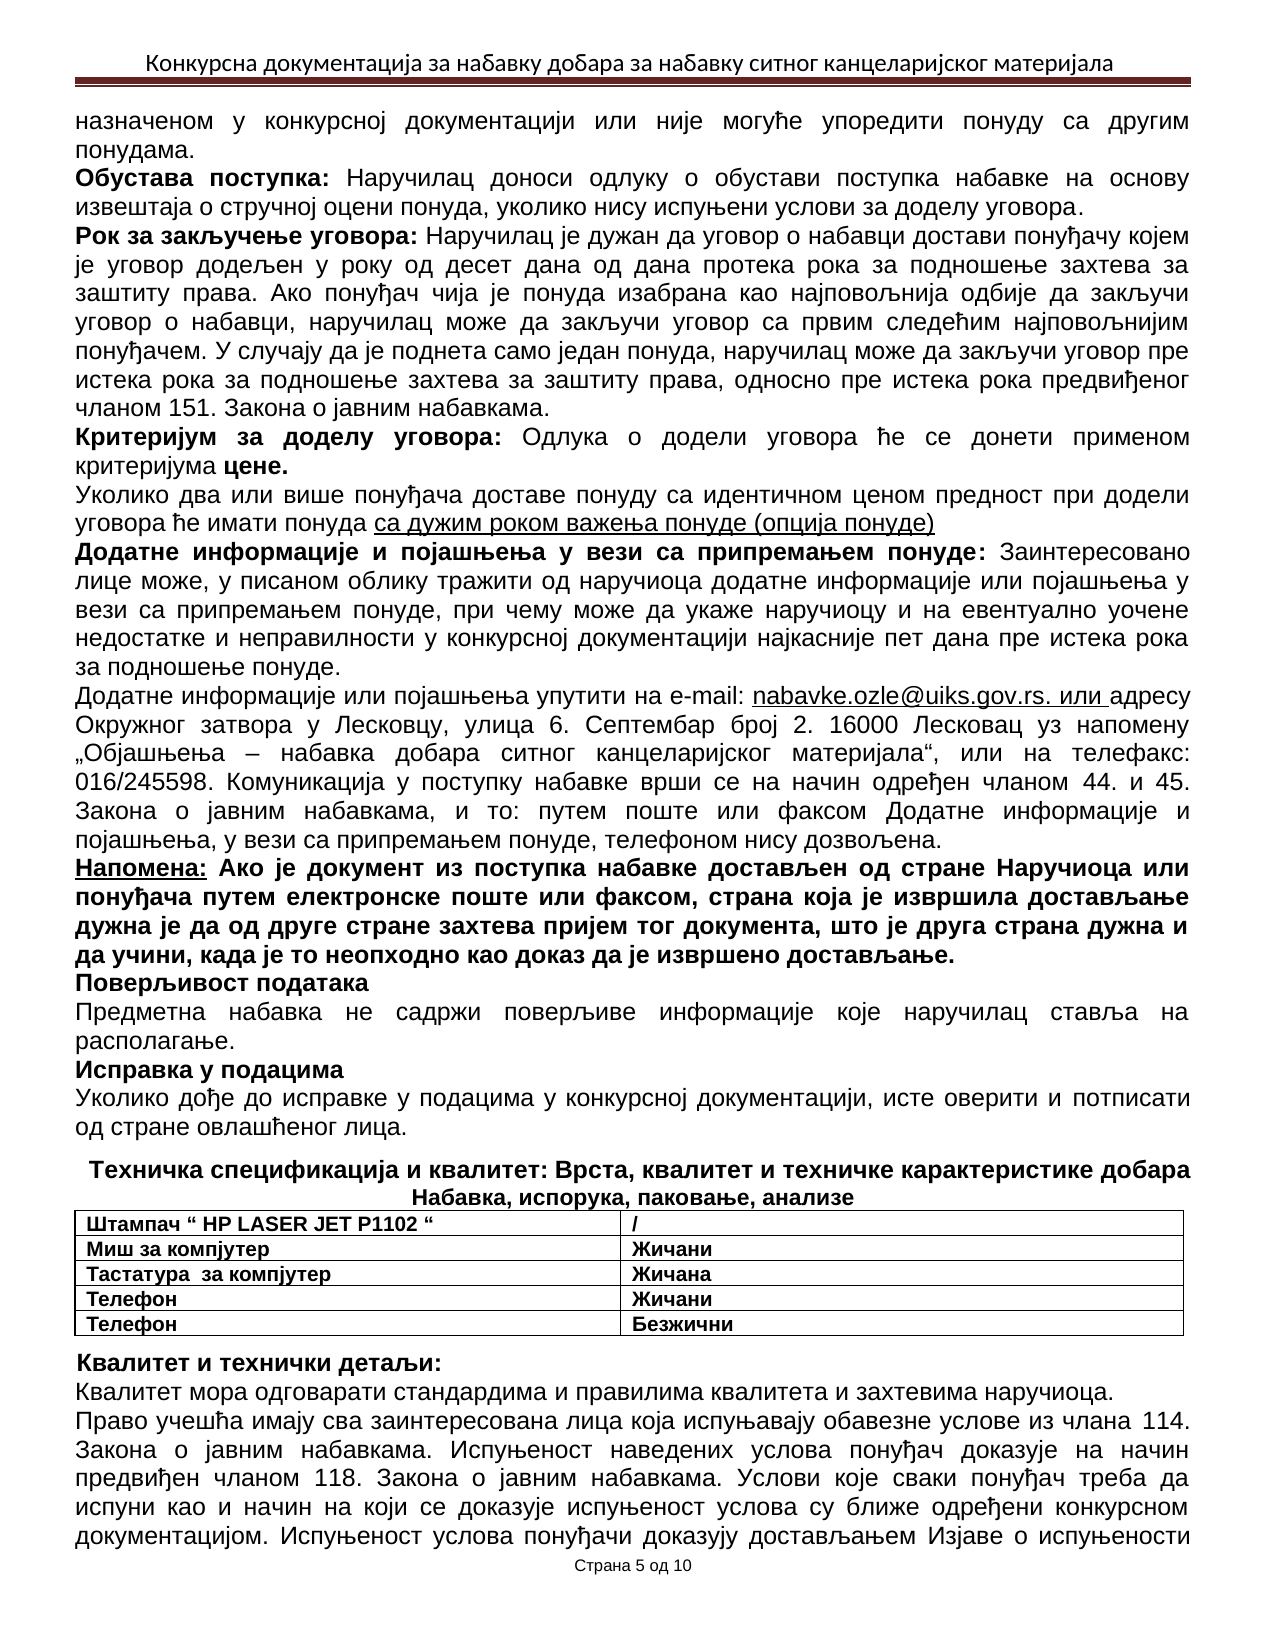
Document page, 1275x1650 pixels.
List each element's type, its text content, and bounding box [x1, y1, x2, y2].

text Рок за закључење уговора: Наручилац је дужан да уговор о набавци достави понуђачу којем је уговор додељен у року од десет дана од дана протека рока за подношење захтева за заштиту права. Ако понуђач чија је понуда изабрана као најповољнија одбије да закључи уговор о набавци, наручилац може да закључи уговор са првим следећим најповољнијим понуђачем. У случају да је поднета само један понуда, наручилац може да закључи уговор пре истека рока за подношење захтева за заштиту права, односно пре истека рока предвиђеног чланом 151. Закона о јавним набавкама. [75, 221, 1191, 422]
text Набавка, испорука, паковање, анализе [0, 1184, 1266, 1210]
text Критеријум за доделу уговора: Одлука о додели уговора ће се донети применом критеријума цене. [75, 422, 1191, 480]
text Квалитет мора одговарати стандардима и правилима квалитета и захтевима наручиоца. [75, 1377, 1191, 1406]
text Предметна набавка не садржи поверљиве информације које наручилац ставља на располагање. [75, 997, 1191, 1055]
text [75, 106, 1191, 163]
table_cell Безжични [621, 1311, 1183, 1335]
text Напомена: Ако је документ из поступка набавке достављен од стране Наручиоца или понуђача путем електронске поште или факсом, страна која је извршила достављање дужна је да од друге стране захтева пријем тог документа, што је друга страна дужна и да учини, када је то неопходно као доказ да је извршено достављање. [75, 853, 1191, 968]
text Квалитет и технички детаљи: [0, 1348, 1266, 1377]
table_cell Жичана [621, 1261, 1183, 1285]
text Обустава поступка: Наручилац доноси одлуку о обустави поступка набавке на основу извештаја о стручној оцени понуда, уколико нису испуњени услови за доделу уговора. [75, 163, 1191, 221]
table_cell Тастатура за компјутер [76, 1261, 620, 1285]
text Техничка спецификација и квалитет: Врста, квалитет и техничке карактеристике добара [75, 1155, 1191, 1184]
table_cell Телефон [76, 1286, 620, 1310]
table_cell Жичани [621, 1286, 1183, 1310]
table_cell Жичани [621, 1236, 1183, 1260]
table_header Штампач “ HP LASER JET P1102 “ [76, 1211, 620, 1235]
table_cell Телефон [76, 1311, 620, 1335]
text Поверљивост података [75, 968, 1191, 997]
text Додатне информације и појашњења у вези са припремањем понуде: Заинтересовано лице може, у писаном облику тражити од наручиоца додатне информације или појашњења у вези са припремањем понуде, при чему може да укаже наручиоцу и на евентуално уочене недостатке и неправилности у конкурсној документацији најкасније пет дана пре истека рока за подношење понуде. [75, 537, 1191, 681]
text Додатне информације или појашњења упутити на e-mail: nabavke.ozle@uiks.gov.rs. или адресу Окружног затвора у Лесковцу, улица 6. Септембар број 2. 16000 Лесковац уз напомену „Објашњења – набавка добара ситног канцеларијског материјала“, или на телефакс: 016/245598. Комуникација у поступку набавке врши се на начин одређен чланом 44. и 45. Закона о јавним набавкама, и то: путем поште или факсом Додатне информације и појашњења, у вези са припремањем понуде, телефоном нису дозвољена. [75, 681, 1191, 853]
table_header / [621, 1211, 1183, 1235]
text Уколико дође до исправке у подацима у конкурсној документацији, исте оверити и потписати од стране овлашћеног лица. [75, 1083, 1191, 1141]
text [75, 1406, 1191, 1550]
text Исправка у подацима [75, 1055, 1191, 1083]
text Уколико два или више понуђача доставе понуду са идентичном ценом предност при додели уговора ће имати понуда са дужим роком важења понуде (опција понуде) [75, 480, 1191, 537]
table_cell Миш за компјутер [76, 1236, 620, 1260]
